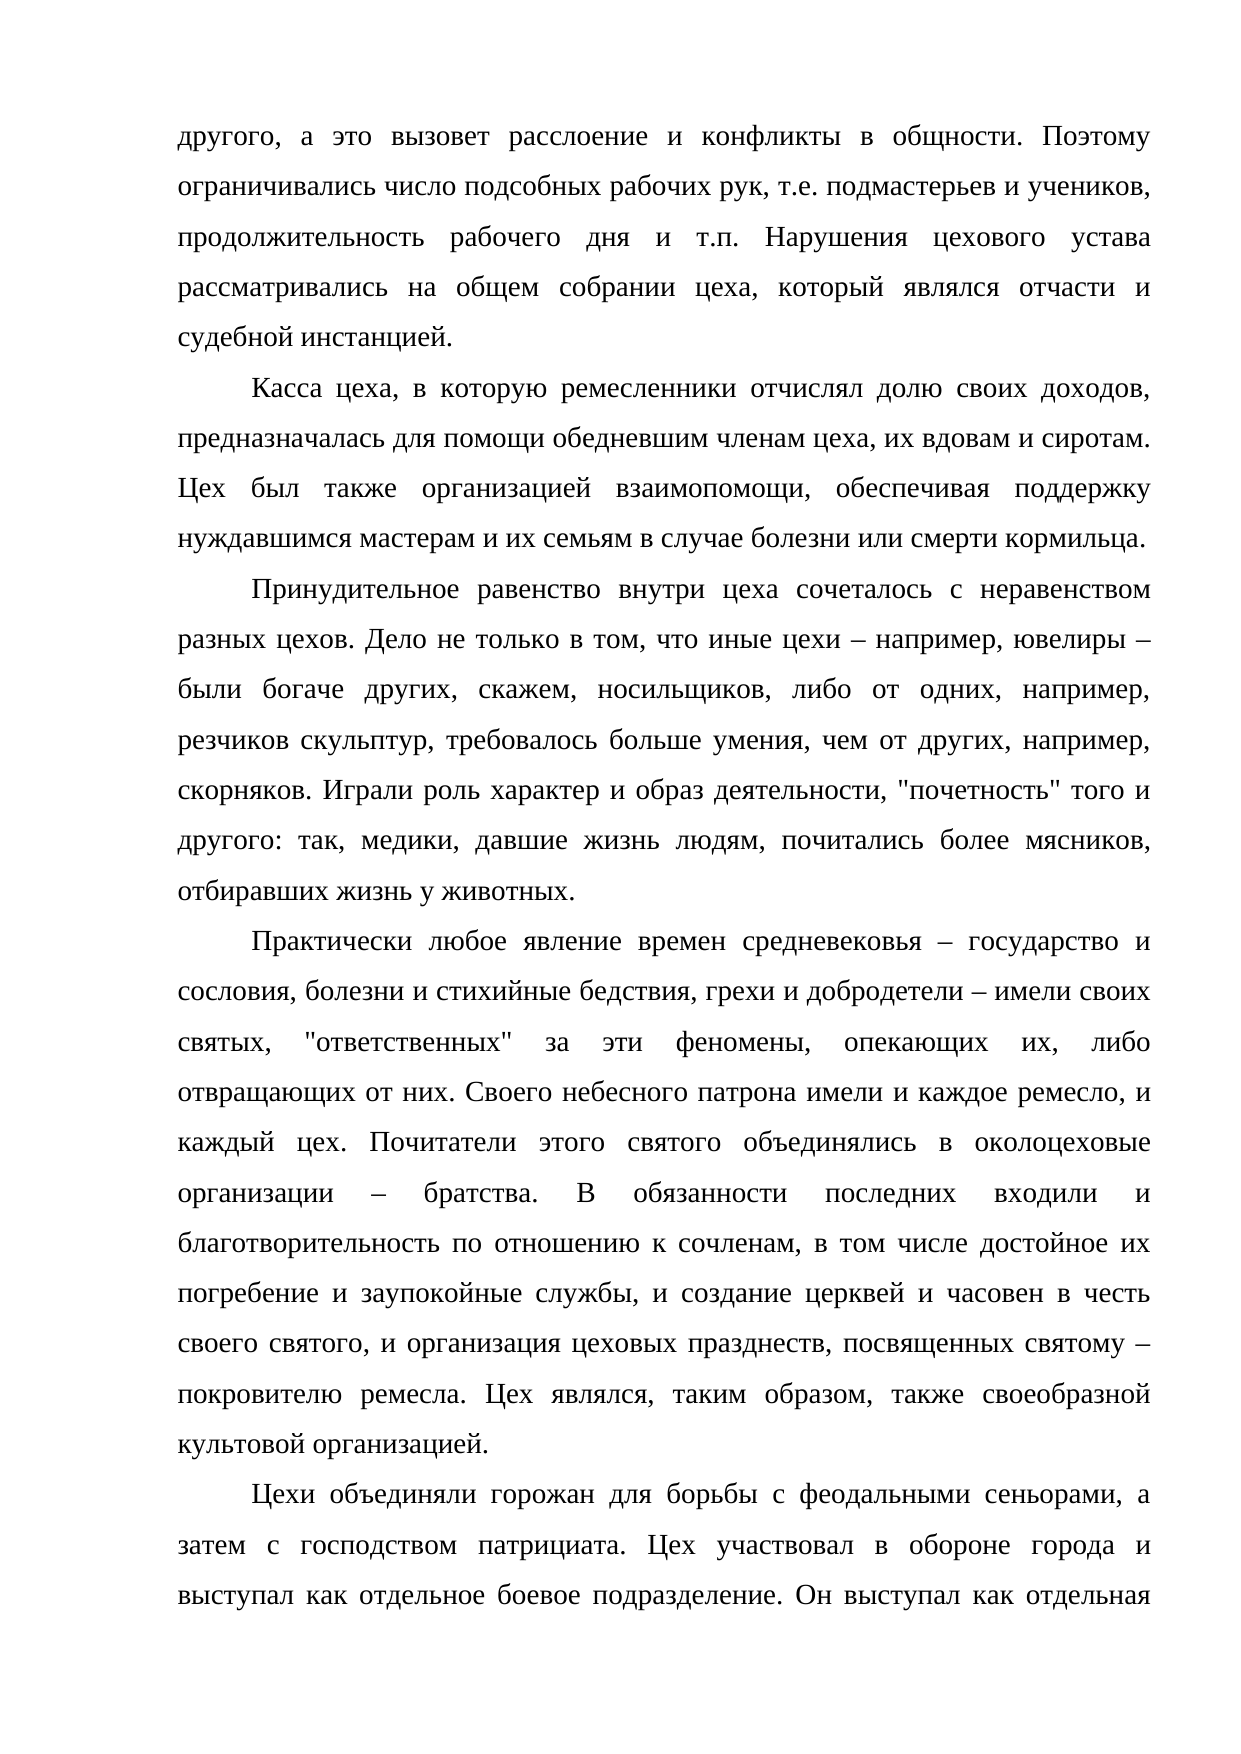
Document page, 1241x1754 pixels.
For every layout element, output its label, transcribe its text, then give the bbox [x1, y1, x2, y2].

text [177, 118, 1152, 353]
text Касса цеха, в которую ремесленники отчислял долю своих доходов, предназначалась для помощи обедневшим членам цеха, их вдовам и сиротам. Цех был также организацией взаимопомощи, обеспечивая поддержку нуждавшимся мастерам и их семьям в случае болезни или смерти кормильца. [177, 370, 1152, 554]
text Практически любое явление времен средневековья – государство и сословия, болезни и стихийные бедствия, грехи и добродетели – имели своих святых, "ответственных" за эти феномены, опекающих их, либо отвращающих от них. Своего небесного патрона имели и каждое ремесло, и каждый цех. Почитатели этого святого объединялись в околоцеховые организации – братства. В обязанности последних входили и благотворительность по отношению к сочленам, в том числе достойное их погребение и заупокойные службы, и создание церквей и часовен в честь своего святого, и организация цеховых празднеств, посвященных святому – покровителю ремесла. Цех являлся, таким образом, также своеобразной культовой организацией. [177, 923, 1152, 1460]
text Принудительное равенство внутри цеха сочеталось с неравенством разных цехов. Дело не только в том, что иные цехи – например, ювелиры – были богаче других, скажем, носильщиков, либо от одних, например, резчиков скульптур, требовалось больше умения, чем от других, например, скорняков. Играли роль характер и образ деятельности, "почетность" того и другого: так, медики, давшие жизнь людям, почитались более мясников, отбиравших жизнь у животных. [177, 571, 1152, 906]
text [177, 1477, 1152, 1611]
